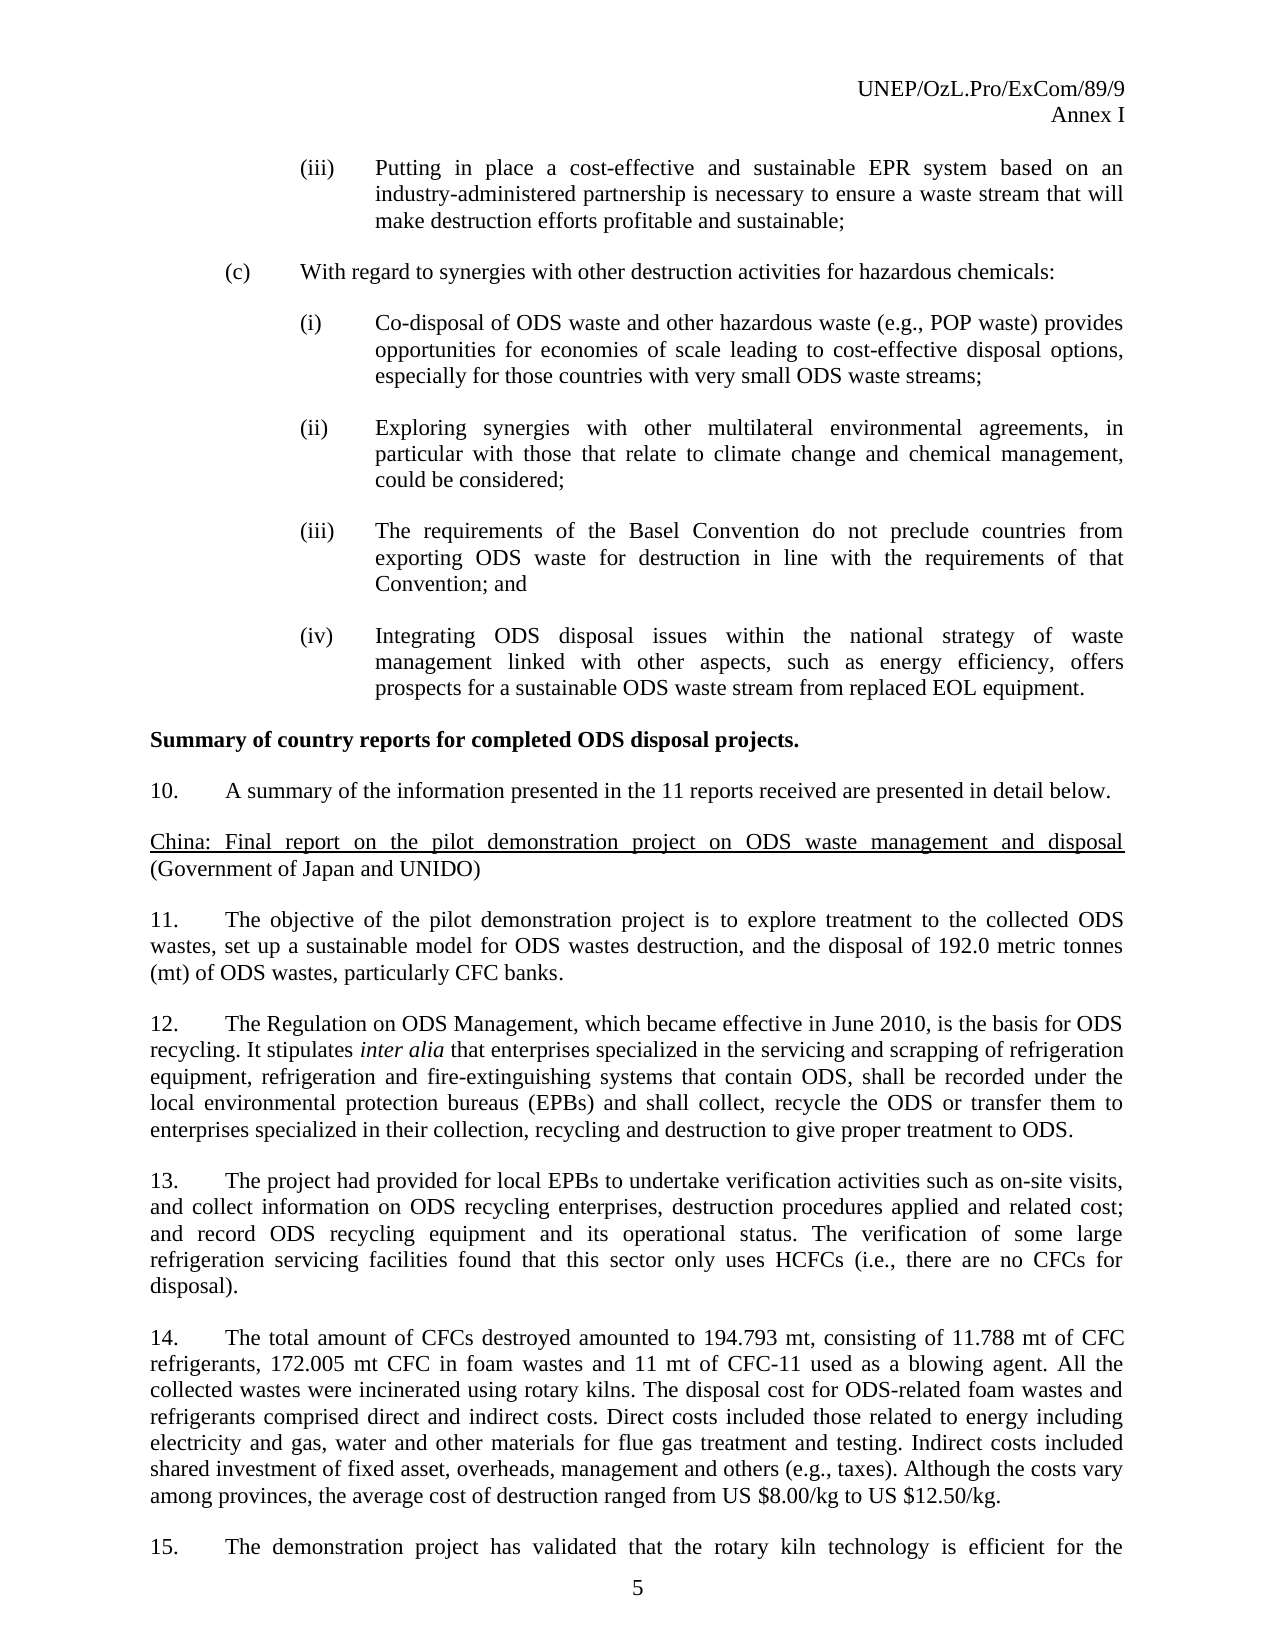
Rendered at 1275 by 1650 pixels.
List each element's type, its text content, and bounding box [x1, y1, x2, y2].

subtitle The total amount of CFCs destroyed amounted to 194.793 mt, consisting of 11.788 mt of CFC refrigerants, 172.005 mt CFC in foam wastes and 11 mt of CFC-11 used as a blowing agent. All the collected wastes were incinerated using rotary kilns. The disposal cost for ODS-related foam wastes and refrigerants comprised direct and indirect costs. Direct costs included those related to energy including electricity and gas, water and other materials for flue gas treatment and testing. Indirect costs included shared investment of fixed asset, overheads, management and others (e.g., taxes). Although the costs vary among provinces, the average cost of destruction ranged from US $8.00/kg to US $12.50/kg. [150, 1324, 1125, 1508]
subtitle The objective of the pilot demonstration project is to explore treatment to the collected ODS wastes, set up a sustainable model for ODS wastes destruction, and the disposal of 192.0 metric tonnes (mt) of ODS wastes, particularly CFC banks. [150, 906, 1125, 985]
subtitle With regard to synergies with other destruction activities for hazardous chemicals: [225, 258, 1125, 284]
list The Regulation on ODS Management, which became effective in June 2010, is the basis for ODS recycling. It stipulates inter alia that enterprises specialized in the servicing and scrapping of refrigeration equipment, refrigeration and fire-extinguishing systems that contain ODS, shall be recorded under the local environmental protection bureaus (EPBs) and shall collect, recycle the ODS or transfer them to enterprises specialized in their collection, recycling and destruction to give proper treatment to ODS. [150, 1010, 1125, 1142]
subtitle The project had provided for local EPBs to undertake verification activities such as on-site visits, and collect information on ODS recycling enterprises, destruction procedures applied and related cost; and record ODS recycling equipment and its operational status. The verification of some large refrigeration servicing facilities found that this sector only uses HCFCs (i.e., there are no CFCs for disposal). [150, 1167, 1125, 1299]
subtitle A summary of the information presented in the 11 reports received are presented in detail below. [150, 777, 1125, 803]
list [150, 1533, 1125, 1559]
subtitle Integrating ODS disposal issues within the national strategy of waste management linked with other aspects, such as energy efficiency, offers prospects for a sustainable ODS waste stream from replaced EOL equipment. [300, 622, 1125, 701]
subtitle Exploring synergies with other multilateral environmental agreements, in particular with those that relate to climate change and chemical management, could be considered; [300, 413, 1125, 493]
subtitle Putting in place a cost-effective and sustainable EPR system based on an industry-administered partnership is necessary to ensure a waste stream that will make destruction efforts profitable and sustainable; [300, 154, 1125, 233]
subtitle Co-disposal of ODS waste and other hazardous waste (e.g., POP waste) provides opportunities for economies of scale leading to cost-effective disposal options, especially for those countries with very small ODS waste streams; [300, 309, 1125, 388]
text China: Final report on the pilot demonstration project on ODS waste management and disposal (Government of Japan and UNIDO) [150, 828, 1125, 851]
text Summary of country reports for completed ODS disposal projects. [150, 726, 1125, 752]
text China: Final report on the pilot demonstration project on ODS waste management and disposal (Government of Japan and UNIDO) [150, 853, 1125, 881]
subtitle The requirements of the Basel Convention do not preclude countries from exporting ODS waste for destruction in line with the requirements of that Convention; and [300, 518, 1125, 597]
